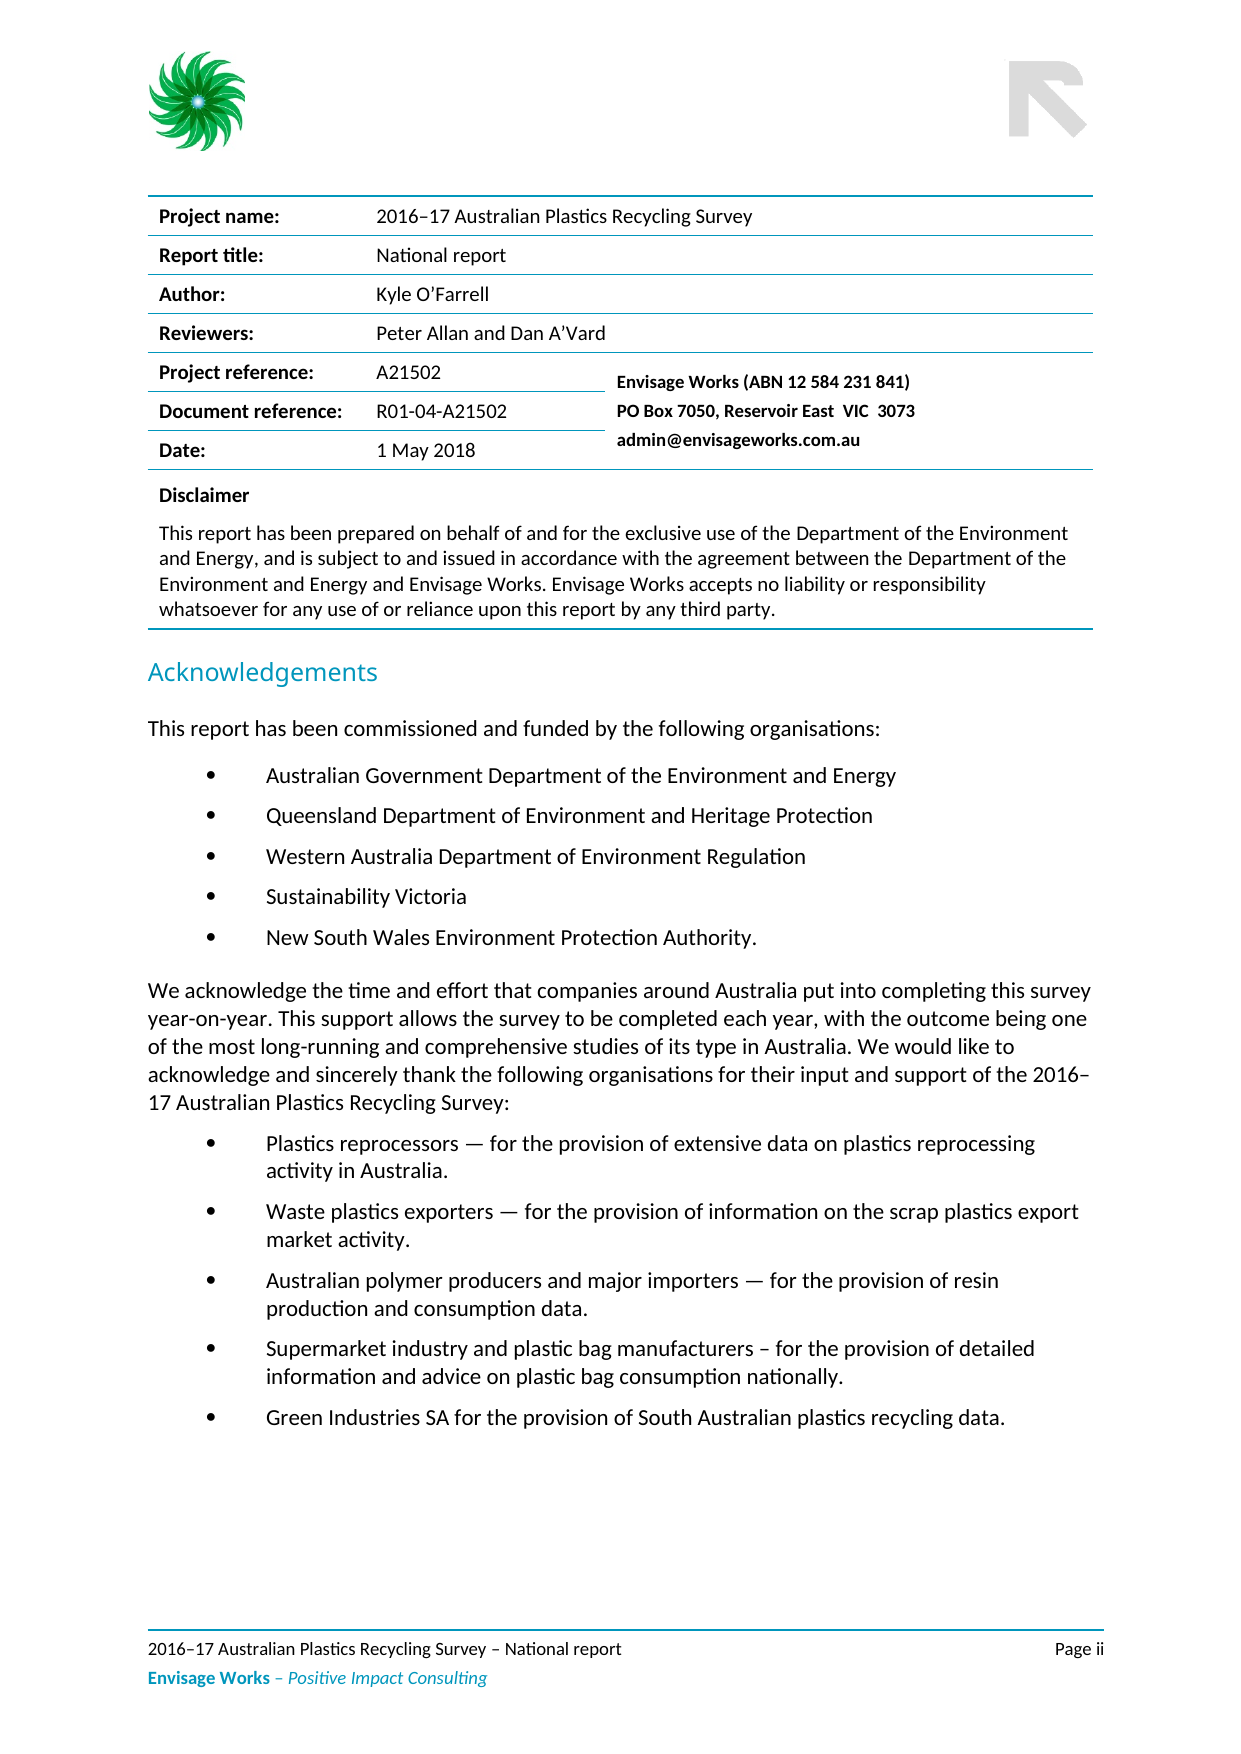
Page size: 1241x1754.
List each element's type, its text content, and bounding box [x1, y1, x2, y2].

text Supermarket industry and plastic bag manufacturers – for the provision of detailed information and advice on plastic bag consumption nationally. [207, 1334, 1104, 1390]
text Western Australia Department of Environment Regulation [207, 842, 1104, 870]
table_cell Project reference: [148, 353, 365, 391]
list We acknowledge the time and effort that companies around Australia put into completing this survey year-on-year. This support allows the survey to be completed each year, with the outcome being one of the most long-running and comprehensive studies of its type in Australia. We would like to acknowledge and sincerely thank the following organisations for their input and support of the 2016–17 Australian Plastics Recycling Survey: [148, 976, 1104, 1116]
table_cell Document reference: [148, 392, 365, 430]
subtitle Acknowledgements [148, 655, 1104, 689]
table_cell Kyle O’Farrell [365, 275, 1093, 313]
table_cell Report title: [148, 236, 365, 274]
text Green Industries SA for the provision of South Australian plastics recycling data. [207, 1403, 1104, 1431]
text Queensland Department of Environment and Heritage Protection [207, 801, 1104, 829]
table_header Project name: [148, 197, 365, 235]
table_cell 1 May 2018 [365, 431, 605, 469]
table_cell National report [365, 236, 1093, 274]
picture [1004, 59, 1091, 141]
picture [147, 51, 245, 149]
table_cell Author: [148, 275, 365, 313]
table_cell Reviewers: [148, 314, 365, 352]
table_cell Disclaimer This report has been prepared on behalf of and for the exclusive use of the Department of the Environment and Energy, and is subject to and issued in accordance with the agreement between the Department of the Environment and Energy and Envisage Works. Envisage Works accepts no liability or responsibility whatsoever for any use of or reliance upon this report by any third party. [148, 470, 1093, 628]
table_header 2016–17 Australian Plastics Recycling Survey [365, 197, 1093, 235]
text Sustainability Victoria [207, 882, 1104, 911]
table_cell Envisage Works (ABN 12 584 231 841) PO Box 7050, Reservoir East VIC 3073 admin@envisageworks.com.au [605, 353, 1093, 469]
text Waste plastics exporters — for the provision of information on the scrap plastics export market activity. [207, 1197, 1104, 1253]
text Plastics reprocessors — for the provision of extensive data on plastics reprocessing activity in Australia. [207, 1129, 1104, 1185]
text Australian polymer producers and major importers — for the provision of resin production and consumption data. [207, 1266, 1104, 1322]
table_cell A21502 [365, 353, 605, 391]
text This report has been commissioned and funded by the following organisations: [148, 714, 1104, 742]
table_cell Peter Allan and Dan A’Vard [365, 314, 1093, 352]
text Australian Government Department of the Environment and Energy [207, 761, 1104, 789]
table_cell Date: [148, 431, 365, 469]
table_cell R01-04-A21502 [365, 392, 605, 430]
text New South Wales Environment Protection Authority. [207, 923, 1104, 951]
